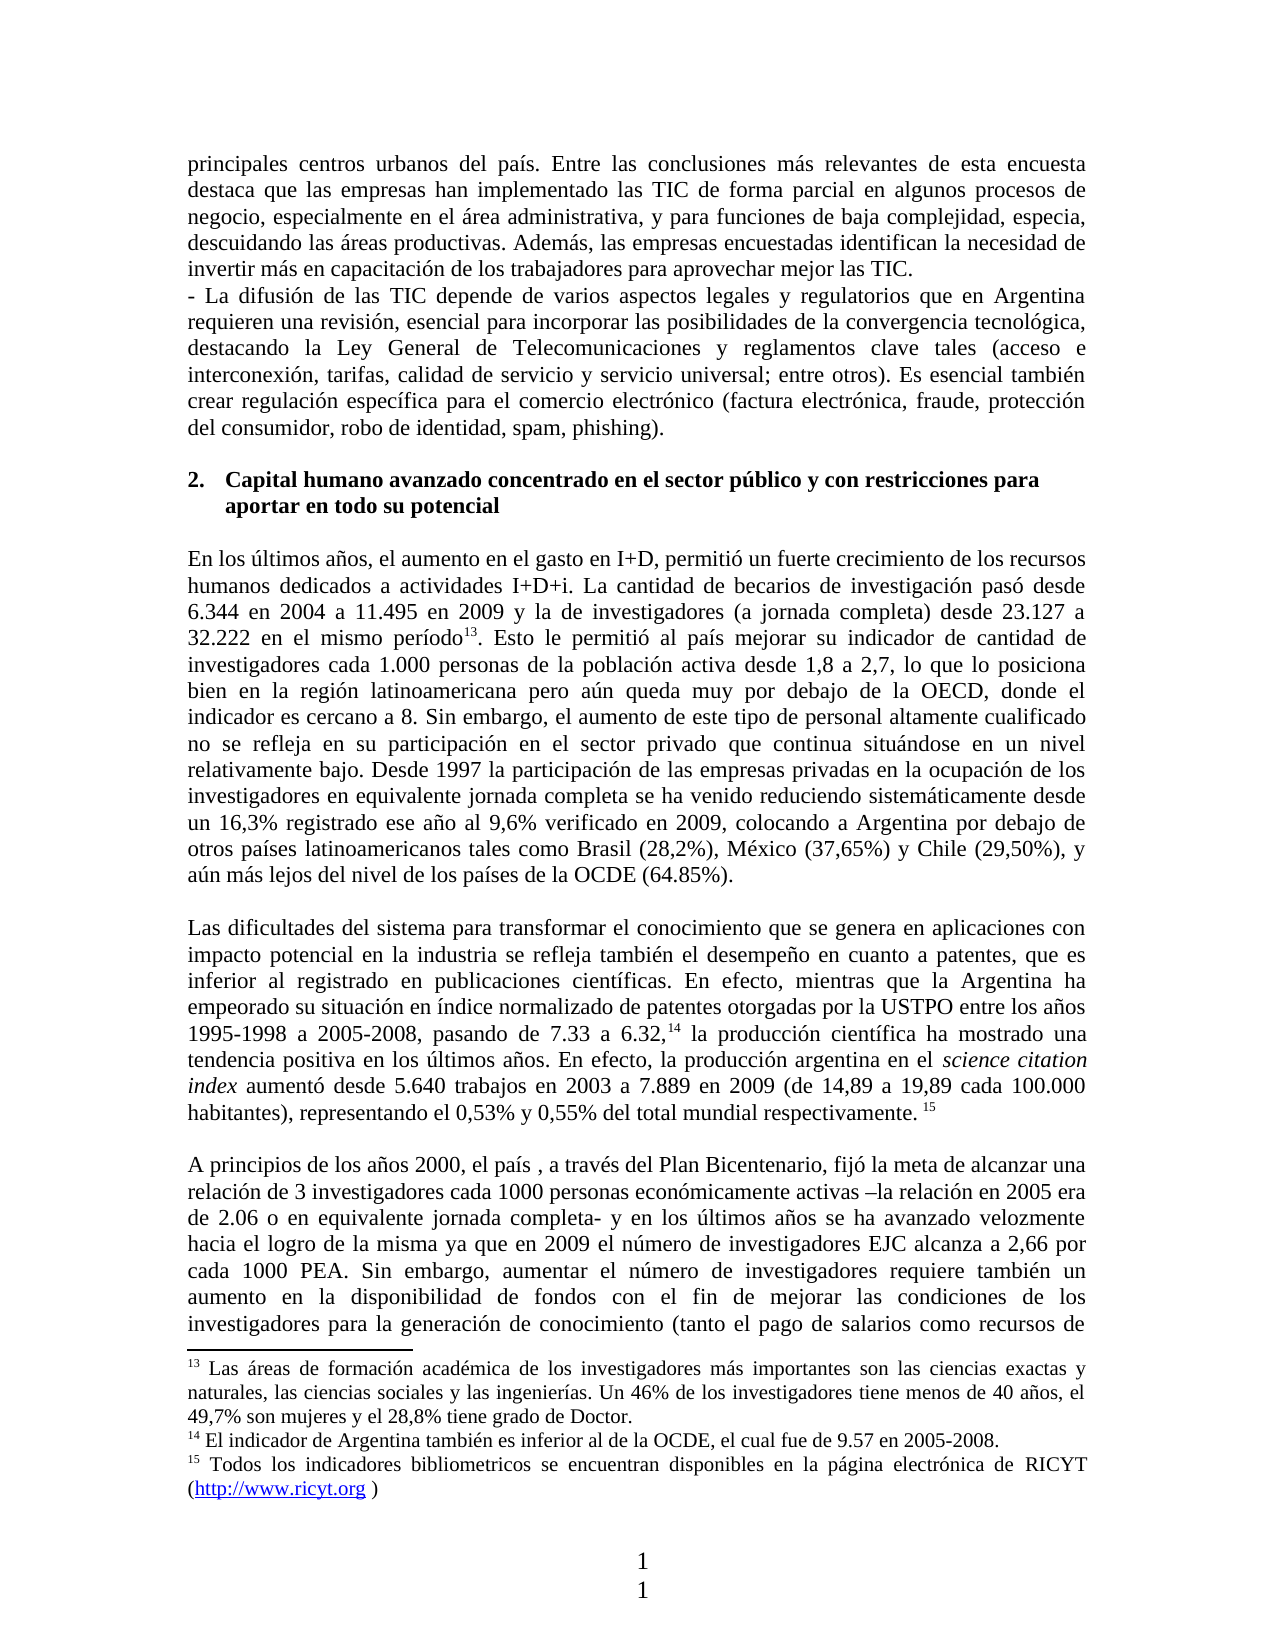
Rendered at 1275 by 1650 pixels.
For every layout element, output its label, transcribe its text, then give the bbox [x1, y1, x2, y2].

text Las dificultades del sistema para transformar el conocimiento que se genera en aplicaciones con impacto potencial en la industria se refleja también el desempeño en cuanto a patentes, que es inferior al registrado en publicaciones científicas. En efecto, mientras que la Argentina ha empeorado su situación en índice normalizado de patentes otorgadas por la USTPO entre los años 1995-1998 a 2005-2008, pasando de 7.33 a 6.32, la producción científica ha mostrado una tendencia positiva en los últimos años. En efecto, la producción argentina en el science citation index aumentó desde 5.640 trabajos en 2003 a 7.889 en 2009 (de 14,89 a 19,89 cada 100.000 habitantes), representando el 0,53% y 0,55% del total mundial respectivamente. [187, 914, 1087, 1125]
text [187, 1151, 1087, 1336]
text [187, 150, 1087, 282]
subtitle Capital humano avanzado concentrado en el sector público y con restricciones para aportar en todo su potencial [187, 466, 1087, 519]
text En los últimos años, el aumento en el gasto en I+D, permitió un fuerte crecimiento de los recursos humanos dedicados a actividades I+D+i. La cantidad de becarios de investigación pasó desde 6.344 en 2004 a 11.495 en 2009 y la de investigadores (a jornada completa) desde 23.127 a 32.222 en el mismo período. Esto le permitió al país mejorar su indicador de cantidad de investigadores cada 1.000 personas de la población activa desde 1,8 a 2,7, lo que lo posiciona bien en la región latinoamericana pero aún queda muy por debajo de la OECD, donde el indicador es cercano a 8. Sin embargo, el aumento de este tipo de personal altamente cualificado no se refleja en su participación en el sector privado que continua situándose en un nivel relativamente bajo. Desde 1997 la participación de las empresas privadas en la ocupación de los investigadores en equivalente jornada completa se ha venido reduciendo sistemáticamente desde un 16,3% registrado ese año al 9,6% verificado en 2009, colocando a Argentina por debajo de otros países latinoamericanos tales como Brasil (28,2%), México (37,65%) y Chile (29,50%), y aún más lejos del nivel de los países de la OCDE (64.85%). [187, 545, 1087, 888]
text - La difusión de las TIC depende de varios aspectos legales y regulatorios que en Argentina requieren una revisión, esencial para incorporar las posibilidades de la convergencia tecnológica, destacando la Ley General de Telecomunicaciones y reglamentos clave tales (acceso e interconexión, tarifas, calidad de servicio y servicio universal; entre otros). Es esencial también crear regulación específica para el comercio electrónico (factura electrónica, fraude, protección del consumidor, robo de identidad, spam, phishing). [187, 282, 1087, 440]
